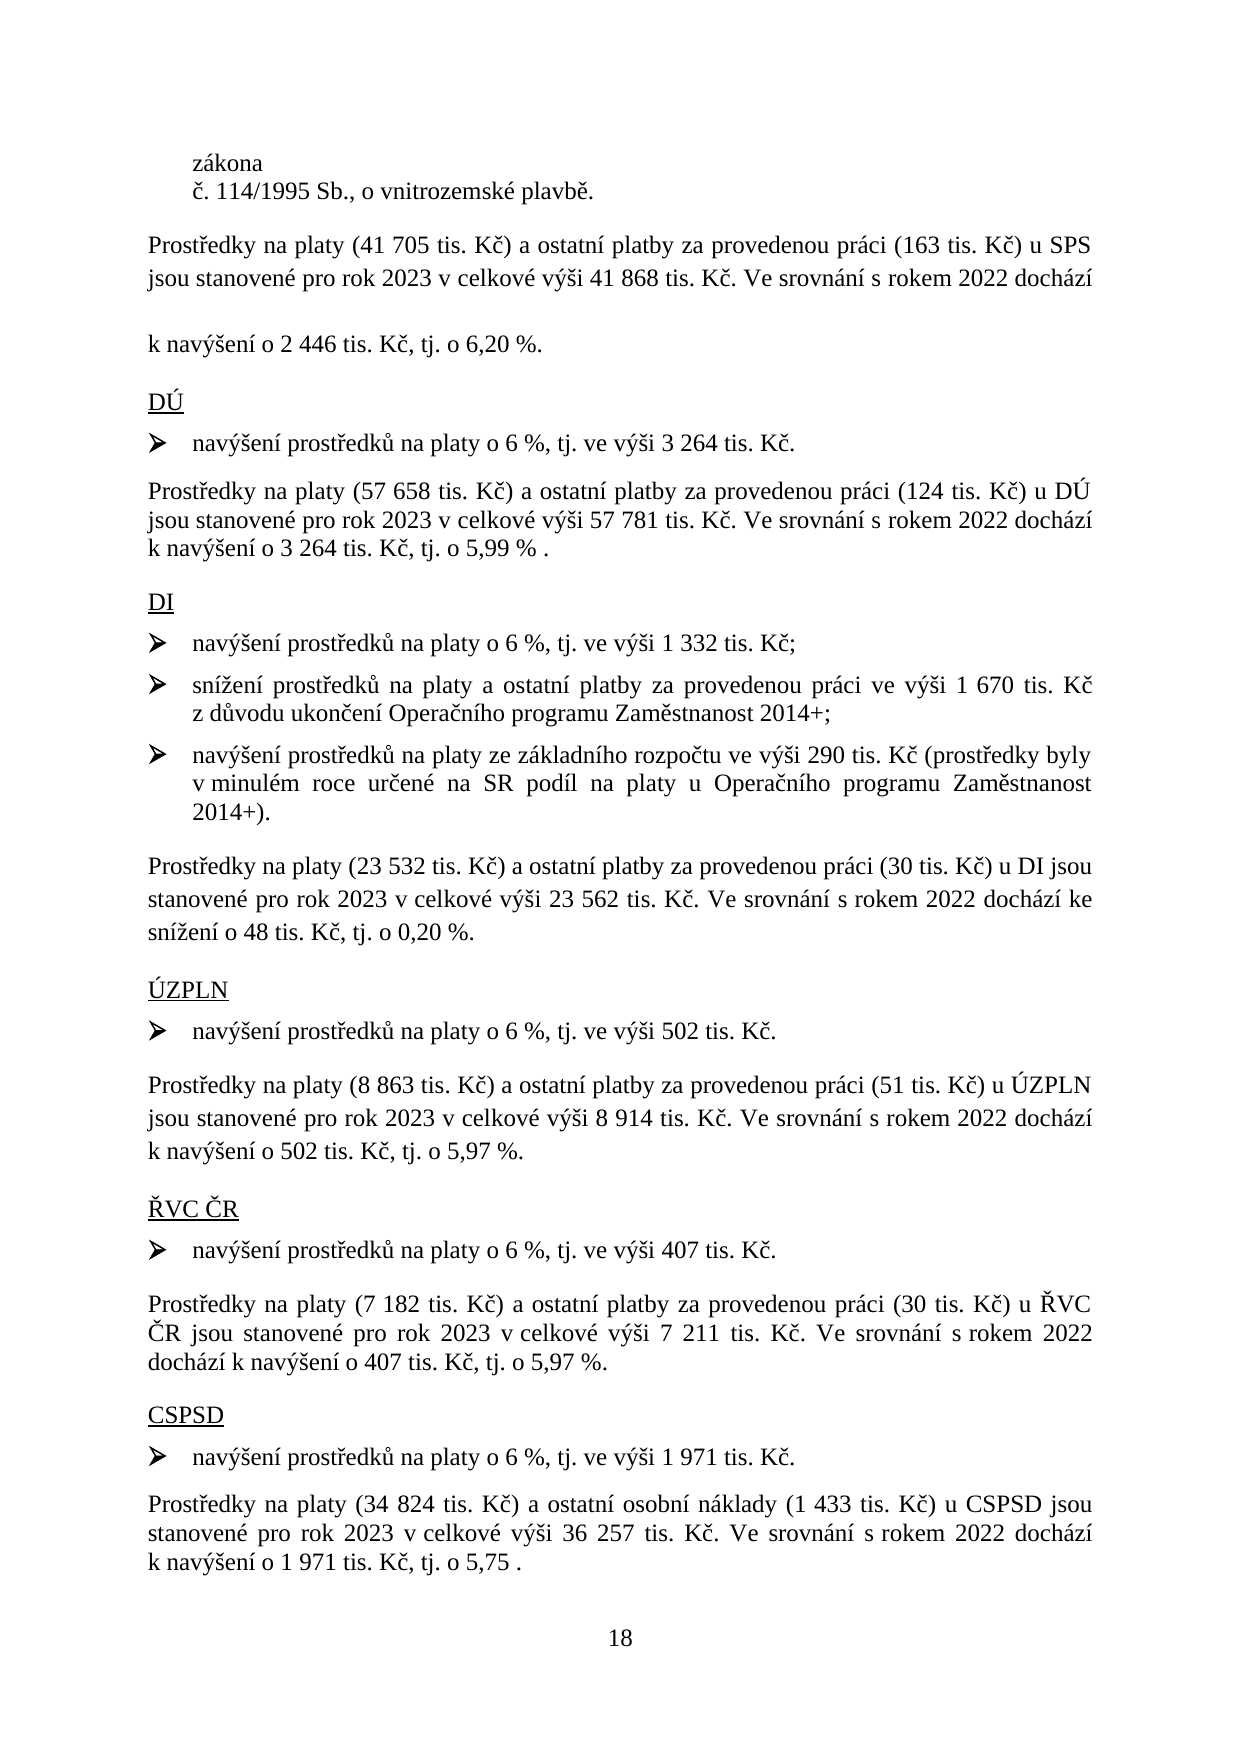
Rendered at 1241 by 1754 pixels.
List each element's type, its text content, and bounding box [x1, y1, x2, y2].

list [148, 148, 1093, 205]
list snížení prostředků na platy a ostatní platby za provedenou práci ve výši 1 670 tis. Kč z důvodu ukončení Operačního programu Zaměstnanost 2014+; [148, 670, 1093, 727]
list navýšení prostředků na platy o 6 %, tj. ve výši 1 332 tis. Kč; [148, 628, 1093, 657]
list navýšení prostředků na platy o 6 %, tj. ve výši 502 tis. Kč. [148, 1016, 1093, 1045]
list navýšení prostředků na platy o 6 %, tj. ve výši 3 264 tis. Kč. [148, 428, 1093, 457]
text Prostředky na platy (23 532 tis. Kč) a ostatní platby za provedenou práci (30 tis. Kč) u DI jsou stanovené pro rok 2023 v celkové výši 23 562 tis. Kč. Ve srovnání s rokem 2022 dochází ke snížení o 48 tis. Kč, tj. o 0,20 %. [148, 851, 1093, 946]
subtitle ÚZPLN [148, 975, 1093, 1004]
text Prostředky na platy (7 182 tis. Kč) a ostatní platby za provedenou práci (30 tis. Kč) u ŘVC ČR jsou stanovené pro rok 2023 v celkové výši 7 211 tis. Kč. Ve srovnání s rokem 2022 dochází k navýšení o 407 tis. Kč, tj. o 5,97 %. [148, 1289, 1093, 1375]
text Prostředky na platy (57 658 tis. Kč) a ostatní platby za provedenou práci (124 tis. Kč) u DÚ jsou stanovené pro rok 2023 v celkové výši 57 781 tis. Kč. Ve srovnání s rokem 2022 dochází k navýšení o 3 264 tis. Kč, tj. o 5,99 % . [148, 476, 1093, 562]
list navýšení prostředků na platy o 6 %, tj. ve výši 407 tis. Kč. [148, 1235, 1093, 1264]
list navýšení prostředků na platy o 6 %, tj. ve výši 1 971 tis. Kč. [148, 1442, 1093, 1470]
text Prostředky na platy (8 863 tis. Kč) a ostatní platby za provedenou práci (51 tis. Kč) u ÚZPLN jsou stanovené pro rok 2023 v celkové výši 8 914 tis. Kč. Ve srovnání s rokem 2022 dochází k navýšení o 502 tis. Kč, tj. o 5,97 %. [148, 1070, 1093, 1165]
subtitle ŘVC ČR [148, 1194, 1093, 1223]
text Prostředky na platy (41 705 tis. Kč) a ostatní platby za provedenou práci (163 tis. Kč) u SPS jsou stanovené pro rok 2023 v celkové výši 41 868 tis. Kč. Ve srovnání s rokem 2022 dochází k navýšení o 2 446 tis. Kč, tj. o 6,20 %. [148, 230, 1093, 358]
list navýšení prostředků na platy ze základního rozpočtu ve výši 290 tis. Kč (prostředky byly v minulém roce určené na SR podíl na platy u Operačního programu Zaměstnanost 2014+). [148, 740, 1093, 826]
subtitle DI [148, 587, 1093, 616]
subtitle DÚ [148, 387, 1093, 416]
text Prostředky na platy (34 824 tis. Kč) a ostatní osobní náklady (1 433 tis. Kč) u CSPSD jsou stanovené pro rok 2023 v celkové výši 36 257 tis. Kč. Ve srovnání s rokem 2022 dochází k navýšení o 1 971 tis. Kč, tj. o 5,75 . [148, 1489, 1093, 1575]
subtitle CSPSD [148, 1400, 1093, 1429]
